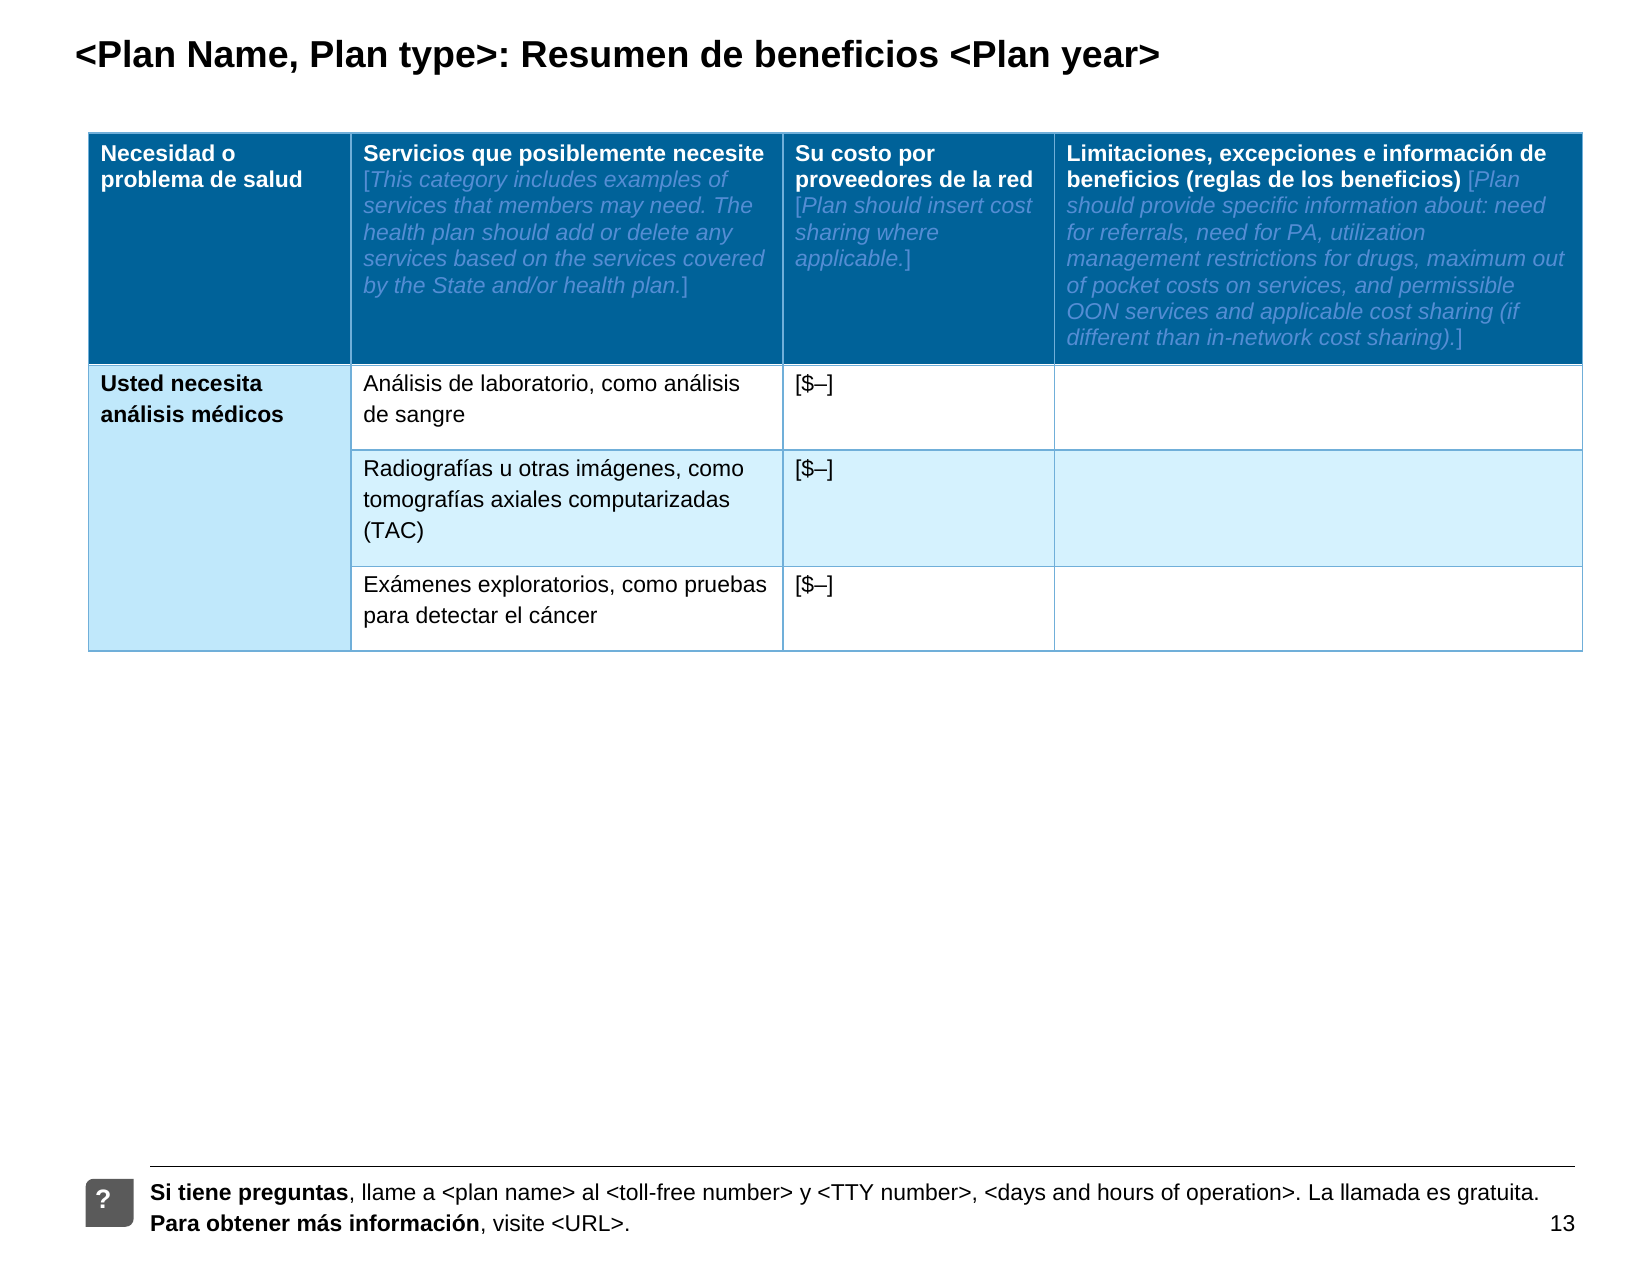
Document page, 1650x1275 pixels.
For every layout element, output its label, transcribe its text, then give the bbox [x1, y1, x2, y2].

table_cell Usted necesita análisis médicos [89, 366, 350, 650]
table_cell [$–] [784, 451, 1054, 566]
table_cell [1055, 567, 1582, 650]
table_cell Radiografías u otras imágenes, como tomografías axiales computarizadas (TAC) [352, 451, 782, 566]
table_header Servicios que posiblemente necesite [This category includes examples of services that members may need. The health plan should add or delete any services based on the services covered by the State and/or health plan.] [352, 134, 782, 364]
table_header Necesidad o problema de salud [89, 134, 350, 364]
table_header Limitaciones, excepciones e información de beneficios (reglas de los beneficios) [Plan should provide specific information about: need for referrals, need for PA, utilization management restrictions for drugs, maximum out of pocket costs on services, and permissible OON services and applicable cost sharing (if different than in-network cost sharing).] [1055, 134, 1582, 364]
table_cell [1055, 366, 1582, 449]
table_cell Exámenes exploratorios, como pruebas para detectar el cáncer [352, 567, 782, 650]
table_cell [$–] [784, 366, 1054, 449]
table_cell [1055, 451, 1582, 566]
table_header Su costo por proveedores de la red [Plan should insert cost sharing where applicable.] [784, 134, 1054, 364]
table_cell [$–] [784, 567, 1054, 650]
table_cell Análisis de laboratorio, como análisis de sangre [352, 366, 782, 449]
